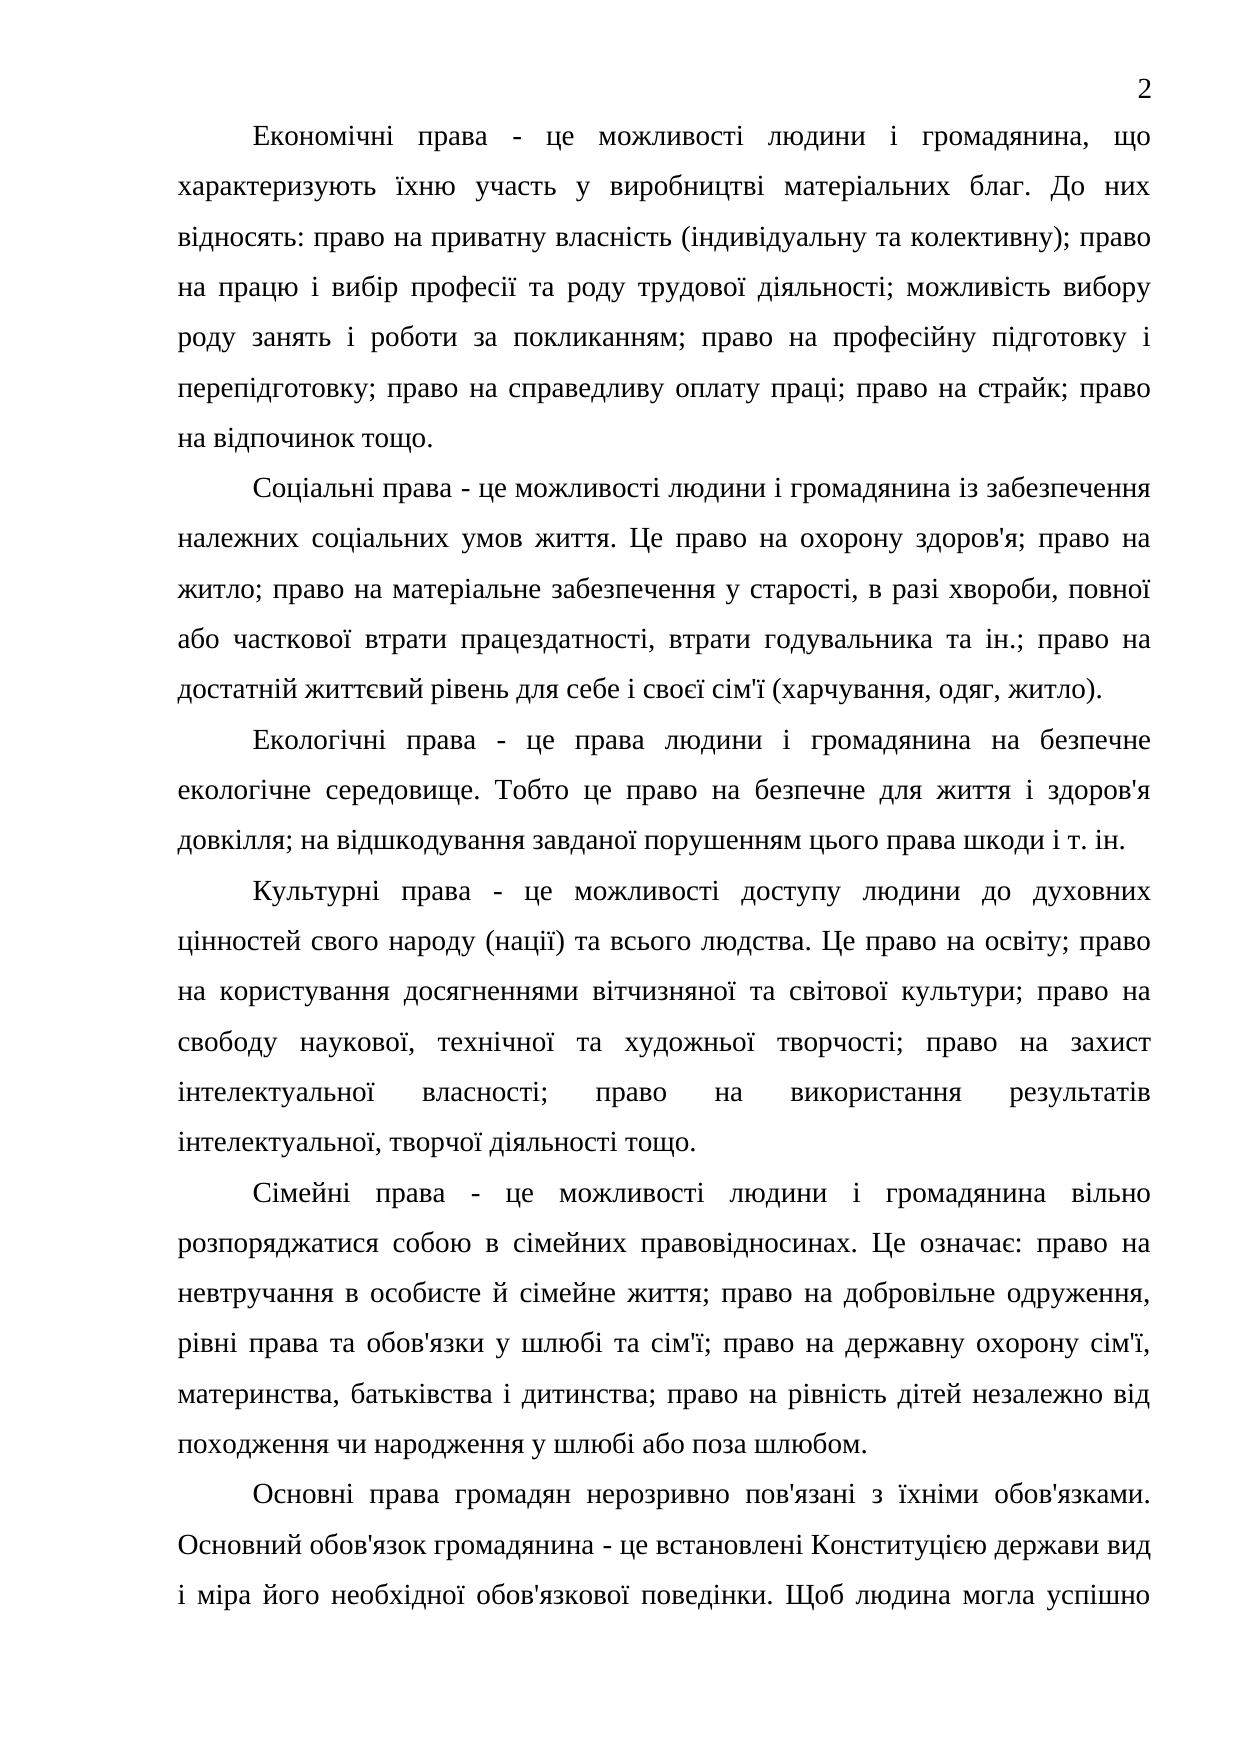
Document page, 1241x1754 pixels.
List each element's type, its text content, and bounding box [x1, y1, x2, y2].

text Економічні права - це можливості людини і громадянина, що характеризують їхню участь у виробництві матеріальних благ. До них відносять: право на приватну власність (індивідуальну та колективну); право на працю і вибір професії та роду трудової діяльності; можливість вибору роду занять і роботи за покликанням; право на професійну підготовку і перепідготовку; право на справедливу оплату праці; право на страйк; право на відпочинок тощо. [177, 118, 1152, 453]
text Сімейні права - це можливості людини і громадянина вільно розпоряджатися собою в сімейних правовідносинах. Це означає: право на невтручання в особисте й сімейне життя; право на добровільне одруження, рівні права та обов'язки у шлюбі та сім'ї; право на державну охорону сім'ї, материнства, батьківства і дитинства; право на рівність дітей незалежно від походження чи народження у шлюбі або поза шлюбом. [177, 1175, 1152, 1460]
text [177, 1477, 1152, 1611]
text Соціальні права - це можливості людини і громадянина із забезпечення належних соціальних умов життя. Це право на охорону здоров'я; право на житло; право на матеріальне забезпечення у старості, в разі хвороби, повної або часткової втрати працездатності, втрати годувальника та ін.; право на достатній життєвий рівень для себе і своєї сім'ї (харчування, одяг, житло). [177, 470, 1152, 705]
text Екологічні права - це права людини і громадянина на безпечне екологічне середовище. Тобто це право на безпечне для життя і здоров'я довкілля; на відшкодування завданої порушенням цього права шкоди і т. ін. [177, 722, 1152, 856]
text Культурні права - це можливості доступу людини до духовних цінностей свого народу (нації) та всього людства. Це право на освіту; право на користування досягненнями вітчизняної та світової культури; право на свободу наукової, технічної та художньої творчості; право на захист інтелектуальної власності; право на використання результатів інтелектуальної, творчої діяльності тощо. [177, 873, 1152, 1158]
